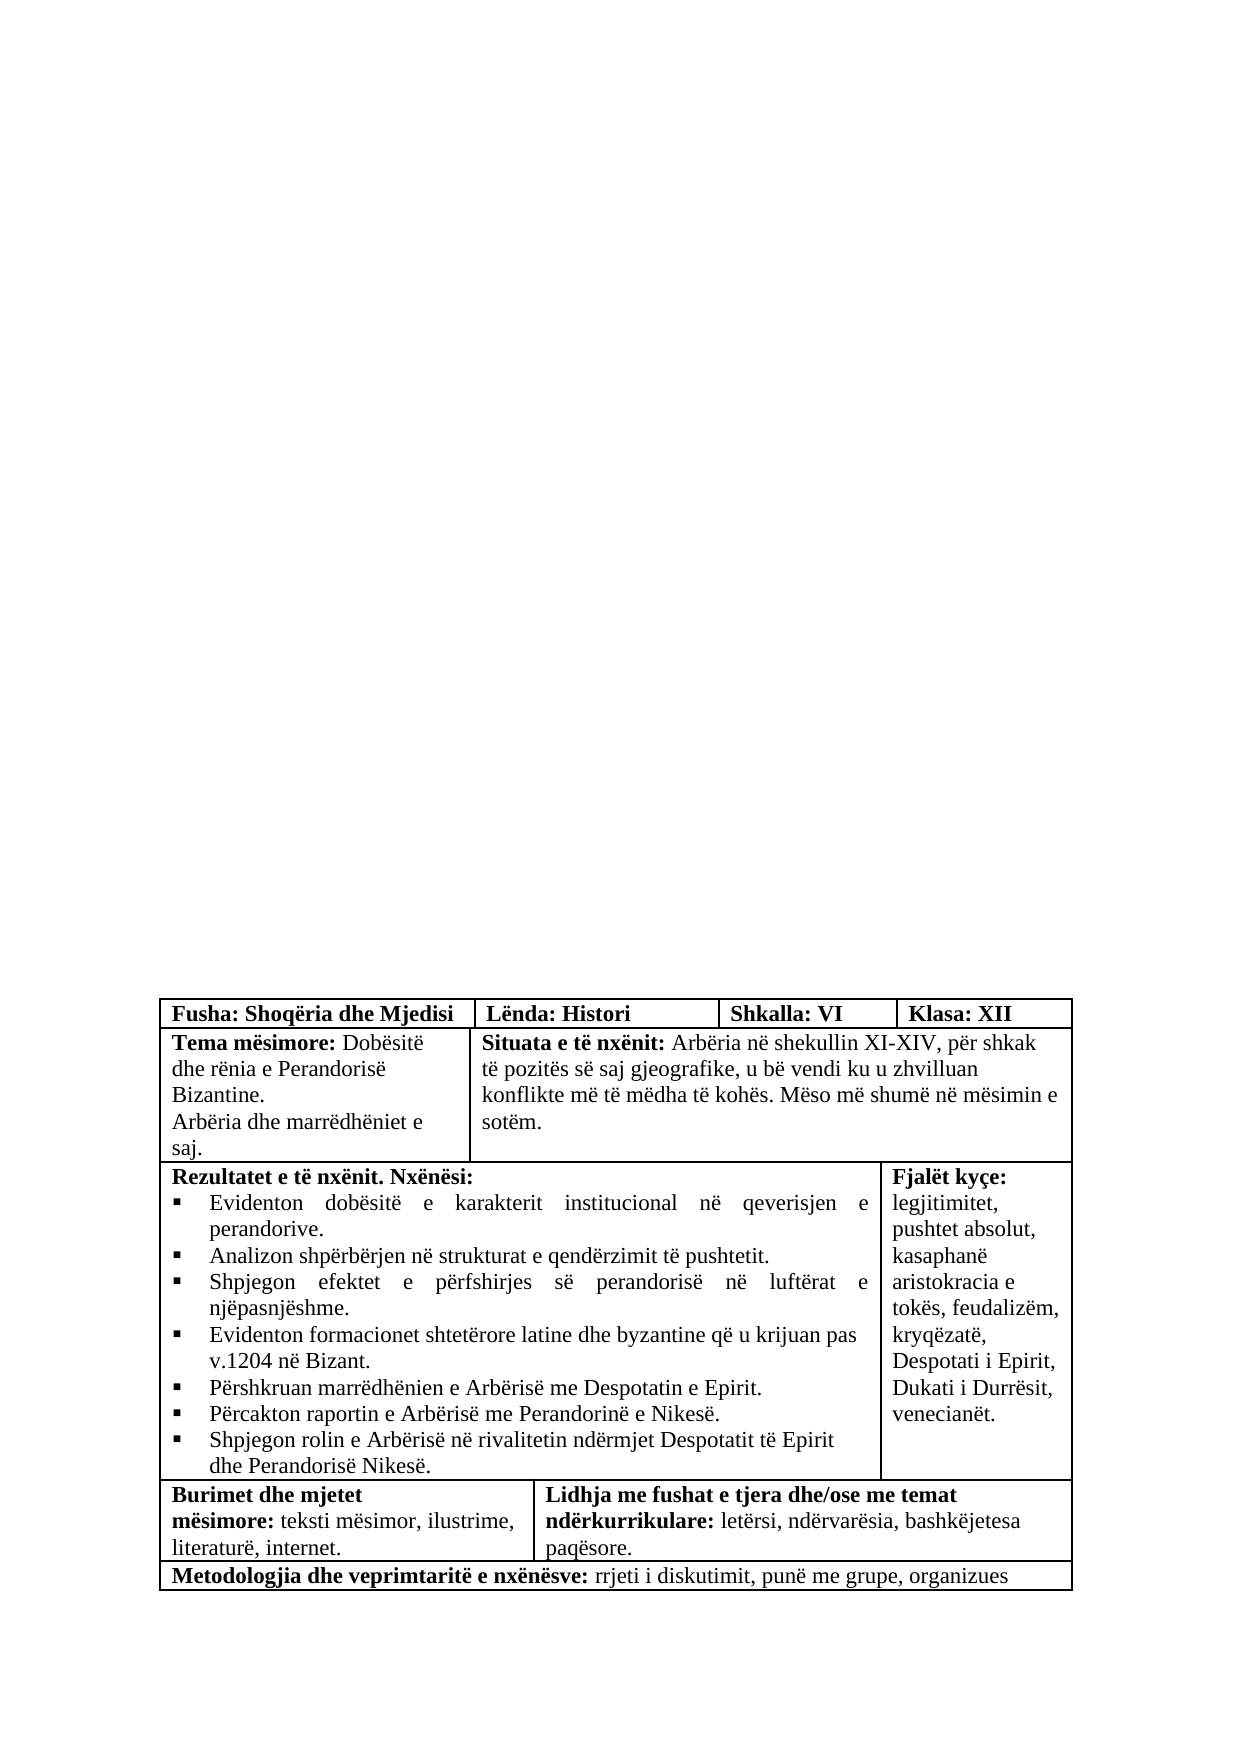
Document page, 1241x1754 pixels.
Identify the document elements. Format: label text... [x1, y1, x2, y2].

table_header Fusha: Shoqëria dhe Mjedisi [161, 1000, 474, 1027]
table_cell Rezultatet e të nxënit. Nxënësi: Evidenton dobësitë e karakterit institucional në qeverisjen e perandorive. Analizon shpërbërjen në strukturat e qendërzimit të pushtetit. Shpjegon efektet e përfshirjes së perandorisë në luftërat e njëpasnjëshme. Evidenton formacionet shtetërore latine dhe byzantine që u krijuan pas v.1204 në Bizant. Përshkruan marrëdhënien e Arbërisë me Despotatin e Epirit. Përcakton raportin e Arbërisë me Perandorinë e Nikesë. Shpjegon rolin e Arbërisë në rivalitetin ndërmjet Despotatit të Epirit dhe Perandorisë Nikesë. [161, 1163, 880, 1479]
table_cell Situata e të nxënit: Arbëria në shekullin XI-XIV, për shkak të pozitës së saj gjeografike, u bë vendi ku u zhvilluan konflikte më të mëdha të kohës. Mëso më shumë në mësimin e sotëm. [471, 1029, 1071, 1161]
table_cell Lidhja me fushat e tjera dhe/ose me temat ndërkurrikulare: letërsi, ndërvarësia, bashkëjetesa paqësore. [535, 1481, 1071, 1560]
table_header Lënda: Histori [476, 1000, 718, 1027]
table_header Klasa: XII [898, 1000, 1071, 1027]
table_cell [161, 1562, 1071, 1588]
table_header Shkalla: VI [720, 1000, 896, 1027]
table_cell Burimet dhe mjetet mësimore: teksti mësimor, ilustrime, literaturë, internet. [161, 1481, 533, 1560]
table_cell Fjalët kyçe: legjitimitet, pushtet absolut, kasaphanë aristokracia e tokës, feudalizëm, kryqëzatë, Despotati i Epirit, Dukati i Durrësit, venecianët. [882, 1163, 1071, 1479]
table_cell Tema mësimore: Dobësitë dhe rënia e Perandorisë Bizantine. Arbëria dhe marrëdhëniet e saj. [161, 1029, 469, 1161]
